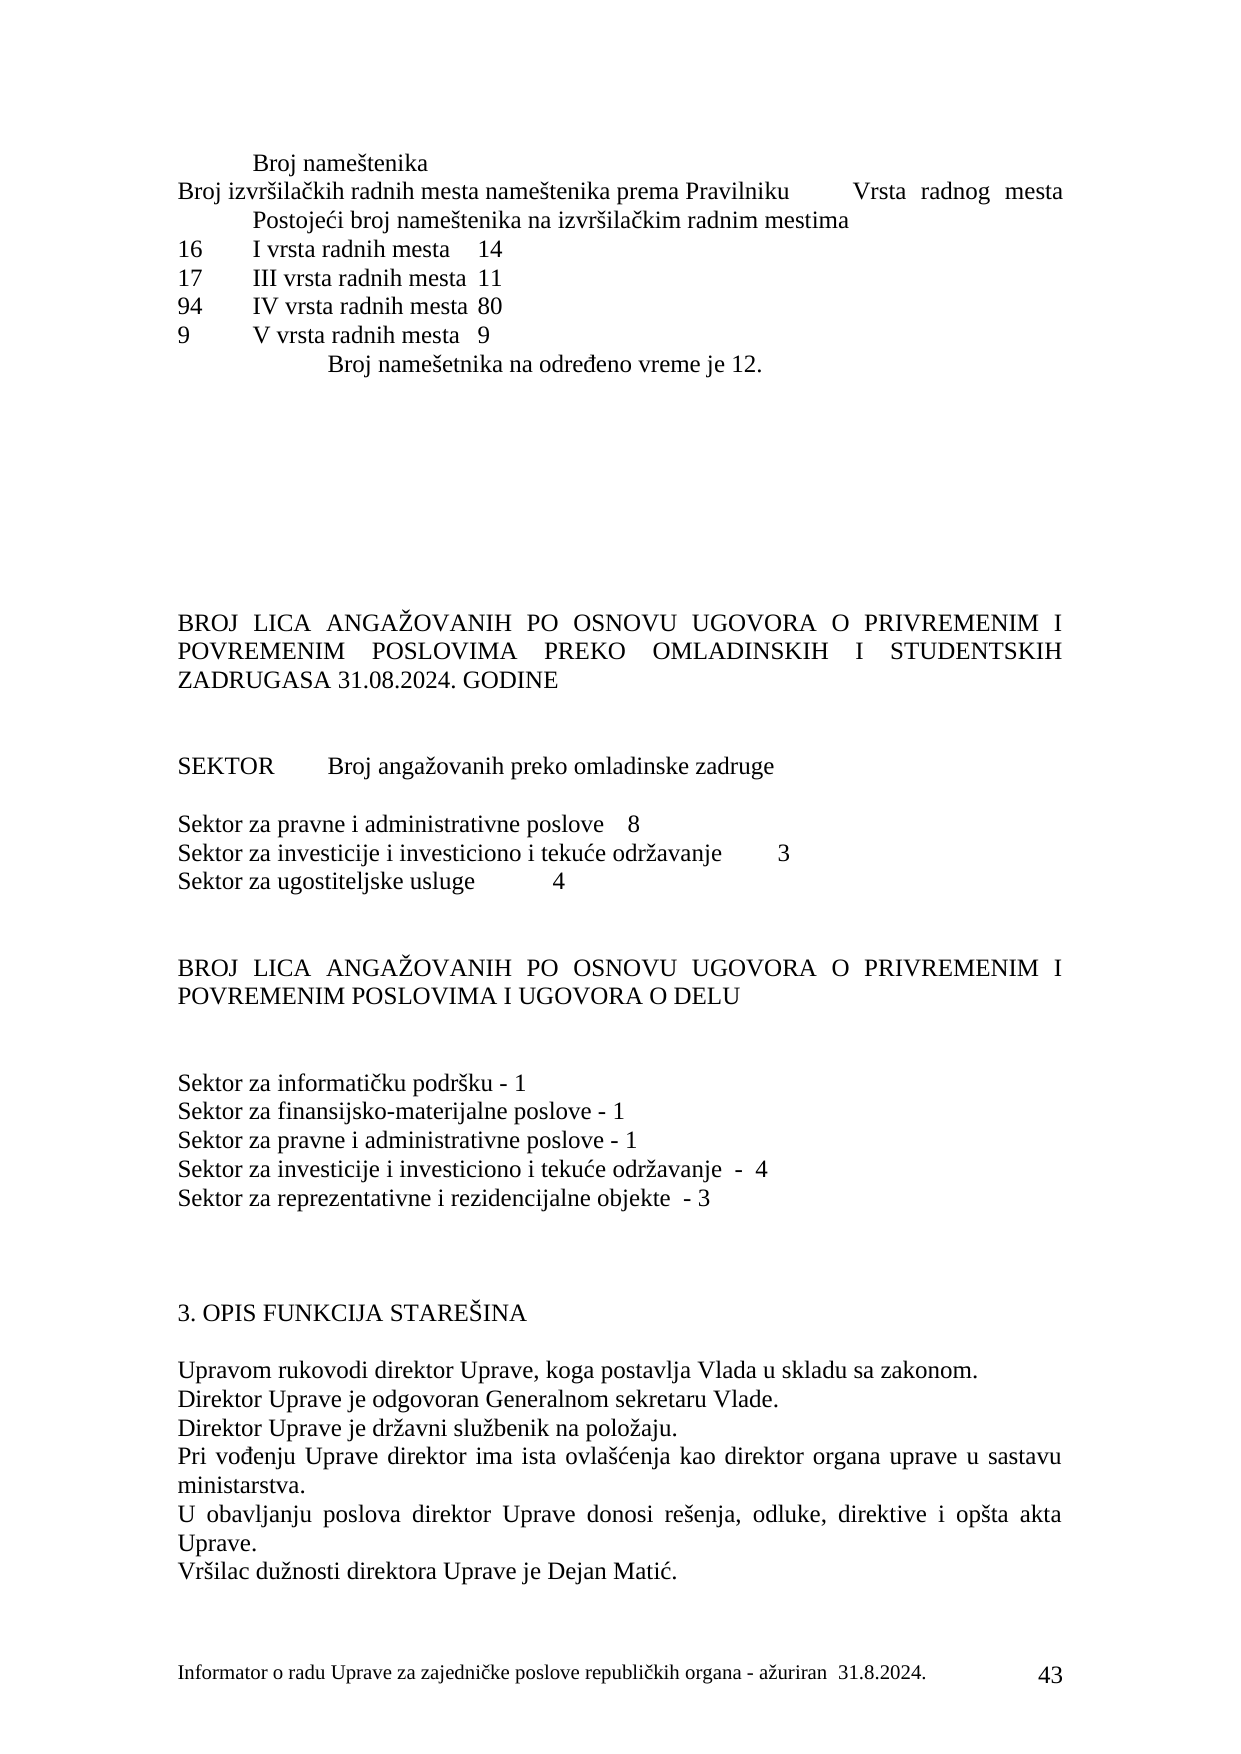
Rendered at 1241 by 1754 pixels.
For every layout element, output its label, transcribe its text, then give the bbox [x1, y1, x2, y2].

text Sektor za investicije i investiciono i tekuće održavanje 3 [177, 838, 1063, 866]
text Pri vođenju Uprave direktor ima ista ovlašćenja kao direktor organa uprave u sastavu ministarstva. [177, 1441, 1063, 1499]
text Broj nameštenika [177, 148, 1063, 176]
text BROJ LICA ANGAŽOVANIH PO OSNOVU UGOVORA O PRIVREMENIM I POVREMENIM POSLOVIMA PREKO OMLADINSKIH I STUDENTSKIH ZADRUGASA 31.08.2024. GODINE [177, 608, 1063, 694]
text BROJ LICA ANGAŽOVANIH PO OSNOVU UGOVORA O PRIVREMENIM I POVREMENIM POSLOVIMA I UGOVORA O DELU [177, 953, 1063, 1010]
text Broj namešetnika na određeno vreme je 12. [177, 349, 1063, 378]
text Upravom rukovodi direktor Uprave, koga postavlja Vlada u skladu sa zakonom. [177, 1355, 1063, 1384]
text Vršilac dužnosti direktora Uprave je Dejan Matić. [177, 1556, 1063, 1585]
text Direktor Uprave je državni službenik na položaju. [177, 1413, 1063, 1441]
text Sektor za ugostiteljske usluge 4 [177, 866, 1063, 895]
text 16 I vrsta radnih mesta 14 [177, 234, 1063, 263]
text Sektor za reprezentativne i rezidencijalne objekte - 3 [177, 1183, 1063, 1211]
text Sektor za pravne i administrativne poslove - 1 [177, 1125, 1063, 1154]
text U obavljanju poslova direktor Uprave donosi rešenja, odluke, direktive i opšta akta Uprave. [177, 1499, 1063, 1556]
text 9 V vrsta radnih mesta 9 [177, 320, 1063, 349]
text Sektor za finansijsko-materijalne poslove - 1 [177, 1096, 1063, 1125]
text Sektor za pravne i administrativne poslove 8 [177, 809, 1063, 838]
text Sektor za informatičku podršku - 1 [177, 1068, 1063, 1096]
text Direktor Uprave je odgovoran Generalnom sekretaru Vlade. [177, 1384, 1063, 1413]
text 94 IV vrsta radnih mesta 80 [177, 291, 1063, 320]
text 3. OPIS FUNKCIJA STAREŠINA [177, 1298, 1063, 1326]
text SEKTOR Broj angažovanih preko omladinske zadruge [177, 751, 1063, 780]
text Sektor za investicije i investiciono i tekuće održavanje - 4 [177, 1154, 1063, 1183]
text 17 III vrsta radnih mesta 11 [177, 263, 1063, 291]
text Broj izvršilačkih radnih mesta nameštenika prema Pravilniku Vrsta radnog mesta Postojeći broj nameštenika na izvršilačkim radnim mestima [177, 176, 1063, 234]
